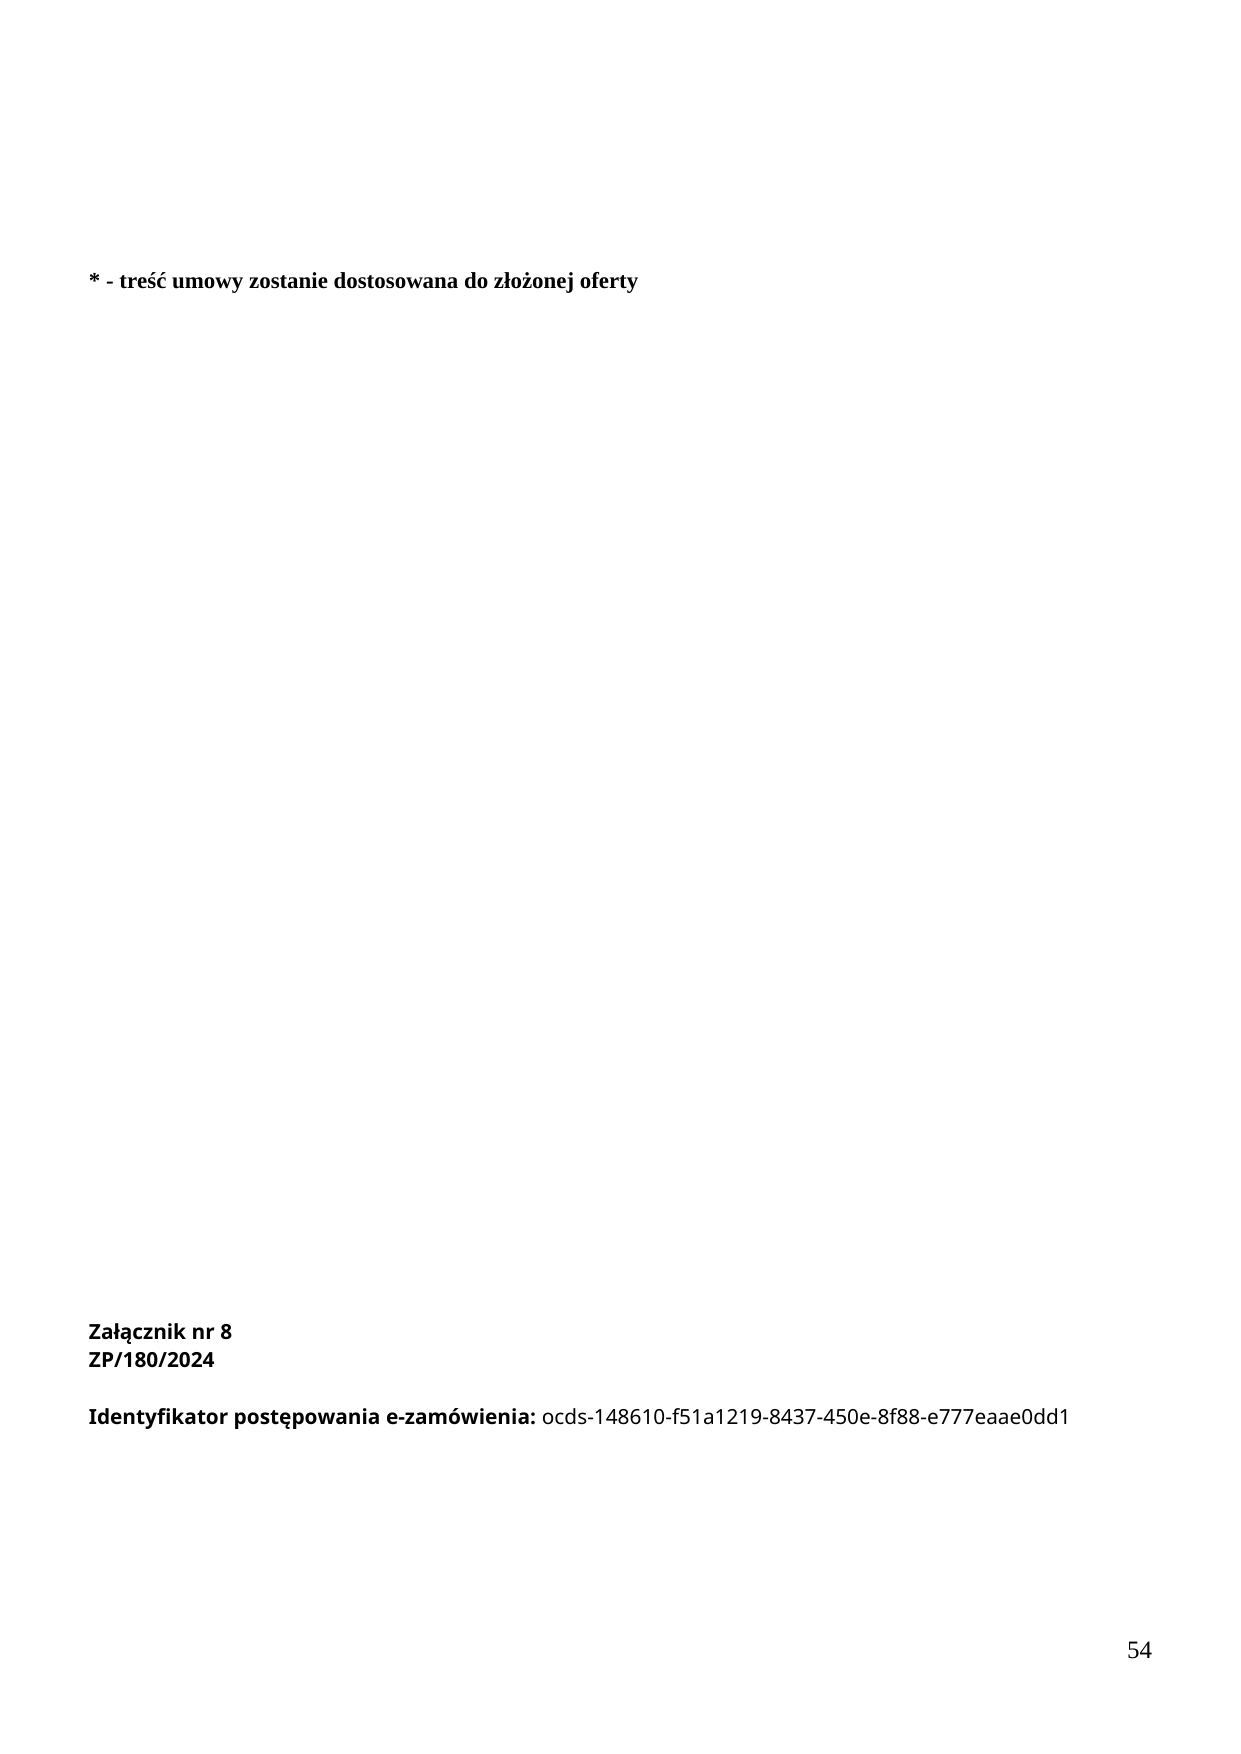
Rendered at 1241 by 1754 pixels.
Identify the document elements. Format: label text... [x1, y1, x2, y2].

text ZP/180/2024 [89, 1345, 1152, 1374]
text Załącznik nr 8 [89, 1317, 1152, 1345]
text * - treść umowy zostanie dostosowana do złożonej oferty [89, 267, 1152, 293]
text Identyfikator postępowania e-zamówienia: ocds-148610-f51a1219-8437-450e-8f88-e777eaae0dd1 [89, 1402, 1152, 1431]
